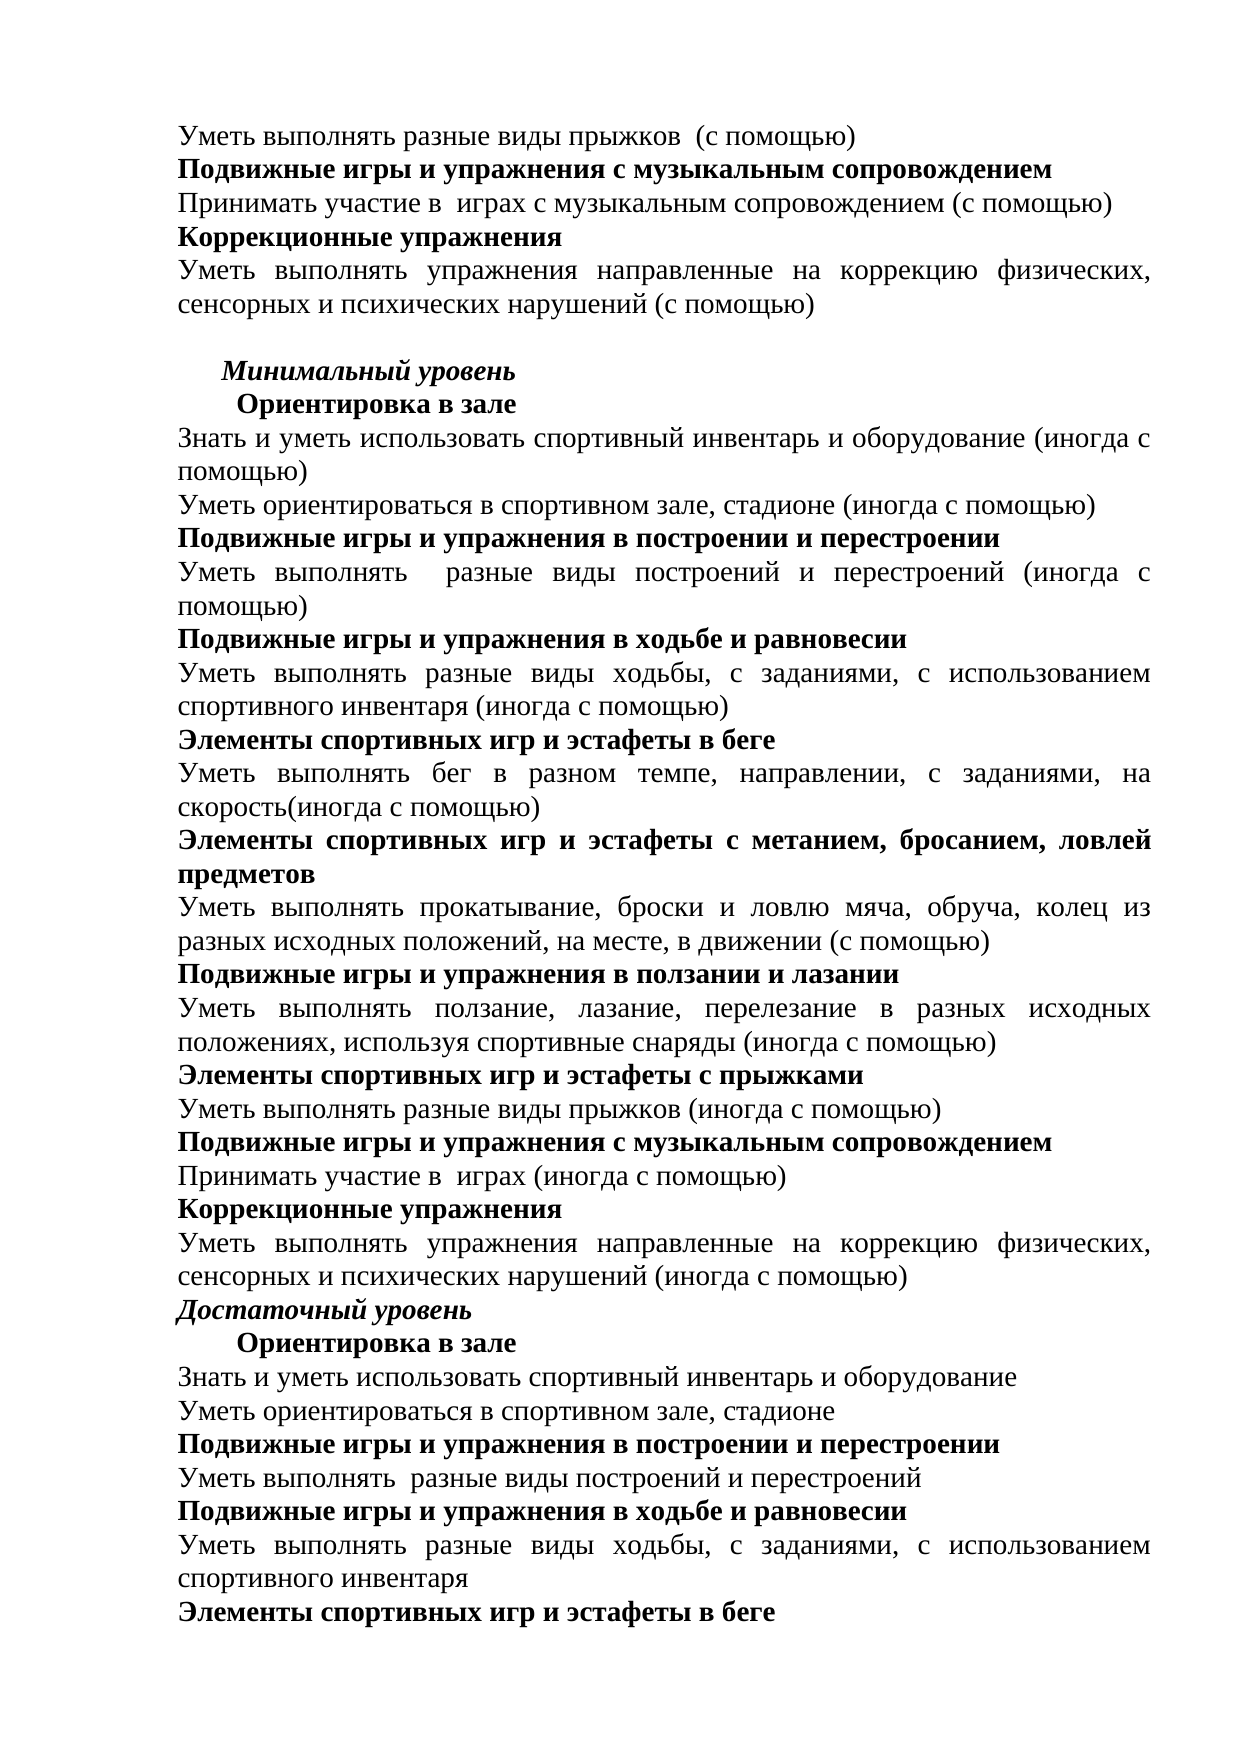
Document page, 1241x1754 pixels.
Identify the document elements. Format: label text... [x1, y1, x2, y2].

text Элементы спортивных игр и эстафеты с метанием, бросанием, ловлей предметов [177, 822, 1152, 889]
text Уметь выполнять прокатывание, броски и ловлю мяча, обруча, колец из разных исходных положений, на месте, в движении (с помощью) [177, 889, 1152, 957]
text Подвижные игры и упражнения в ползании и лазании [177, 957, 1152, 990]
text Уметь выполнять упражнения направленные на коррекцию физических, сенсорных и психических нарушений (иногда с помощью) [177, 1225, 1152, 1292]
text Элементы спортивных игр и эстафеты с прыжками [177, 1057, 1152, 1091]
text Элементы спортивных игр и эстафеты в беге [177, 1594, 1152, 1627]
text Принимать участие в играх с музыкальным сопровождением (с помощью) [177, 185, 1152, 219]
text Уметь ориентироваться в спортивном зале, стадионе (иногда с помощью) [177, 487, 1152, 521]
text Подвижные игры и упражнения в построении и перестроении [177, 1426, 1152, 1460]
text Подвижные игры и упражнения с музыкальным сопровождением [177, 152, 1152, 185]
text Принимать участие в играх (иногда с помощью) [177, 1158, 1152, 1191]
text Знать и уметь использовать спортивный инвентарь и оборудование (иногда с помощью) [177, 420, 1152, 487]
text Элементы спортивных игр и эстафеты в беге [177, 722, 1152, 755]
text Ориентировка в зале [177, 386, 1152, 420]
text Уметь выполнять бег в разном темпе, направлении, с заданиями, на скорость(иногда с помощью) [177, 755, 1152, 822]
text Достаточный уровень [177, 1292, 1152, 1326]
text Уметь выполнять разные виды прыжков (иногда с помощью) [177, 1091, 1152, 1124]
text Подвижные игры и упражнения с музыкальным сопровождением [177, 1124, 1152, 1158]
text Уметь выполнять разные виды построений и перестроений (иногда с помощью) [177, 554, 1152, 621]
text Уметь выполнять ползание, лазание, перелезание в разных исходных положениях, используя спортивные снаряды (иногда с помощью) [177, 990, 1152, 1057]
text Коррекционные упражнения [177, 219, 1152, 252]
text Подвижные игры и упражнения в построении и перестроении [177, 521, 1152, 554]
text Уметь выполнять разные виды ходьбы, с заданиями, с использованием спортивного инвентаря [177, 1527, 1152, 1594]
text Подвижные игры и упражнения в ходьбе и равновесии [177, 1493, 1152, 1527]
text Ориентировка в зале [177, 1326, 1152, 1359]
text Коррекционные упражнения [177, 1191, 1152, 1225]
text Уметь выполнять упражнения направленные на коррекцию физических, сенсорных и психических нарушений (с помощью) [177, 252, 1152, 319]
text Уметь ориентироваться в спортивном зале, стадионе [177, 1393, 1152, 1426]
text Уметь выполнять разные виды построений и перестроений [177, 1460, 1152, 1493]
text Подвижные игры и упражнения в ходьбе и равновесии [177, 621, 1152, 655]
text Уметь выполнять разные виды прыжков (с помощью) [177, 118, 1152, 152]
text Уметь выполнять разные виды ходьбы, с заданиями, с использованием спортивного инвентаря (иногда с помощью) [177, 655, 1152, 722]
text Минимальный уровень [177, 353, 1152, 386]
text Знать и уметь использовать спортивный инвентарь и оборудование [177, 1359, 1152, 1393]
